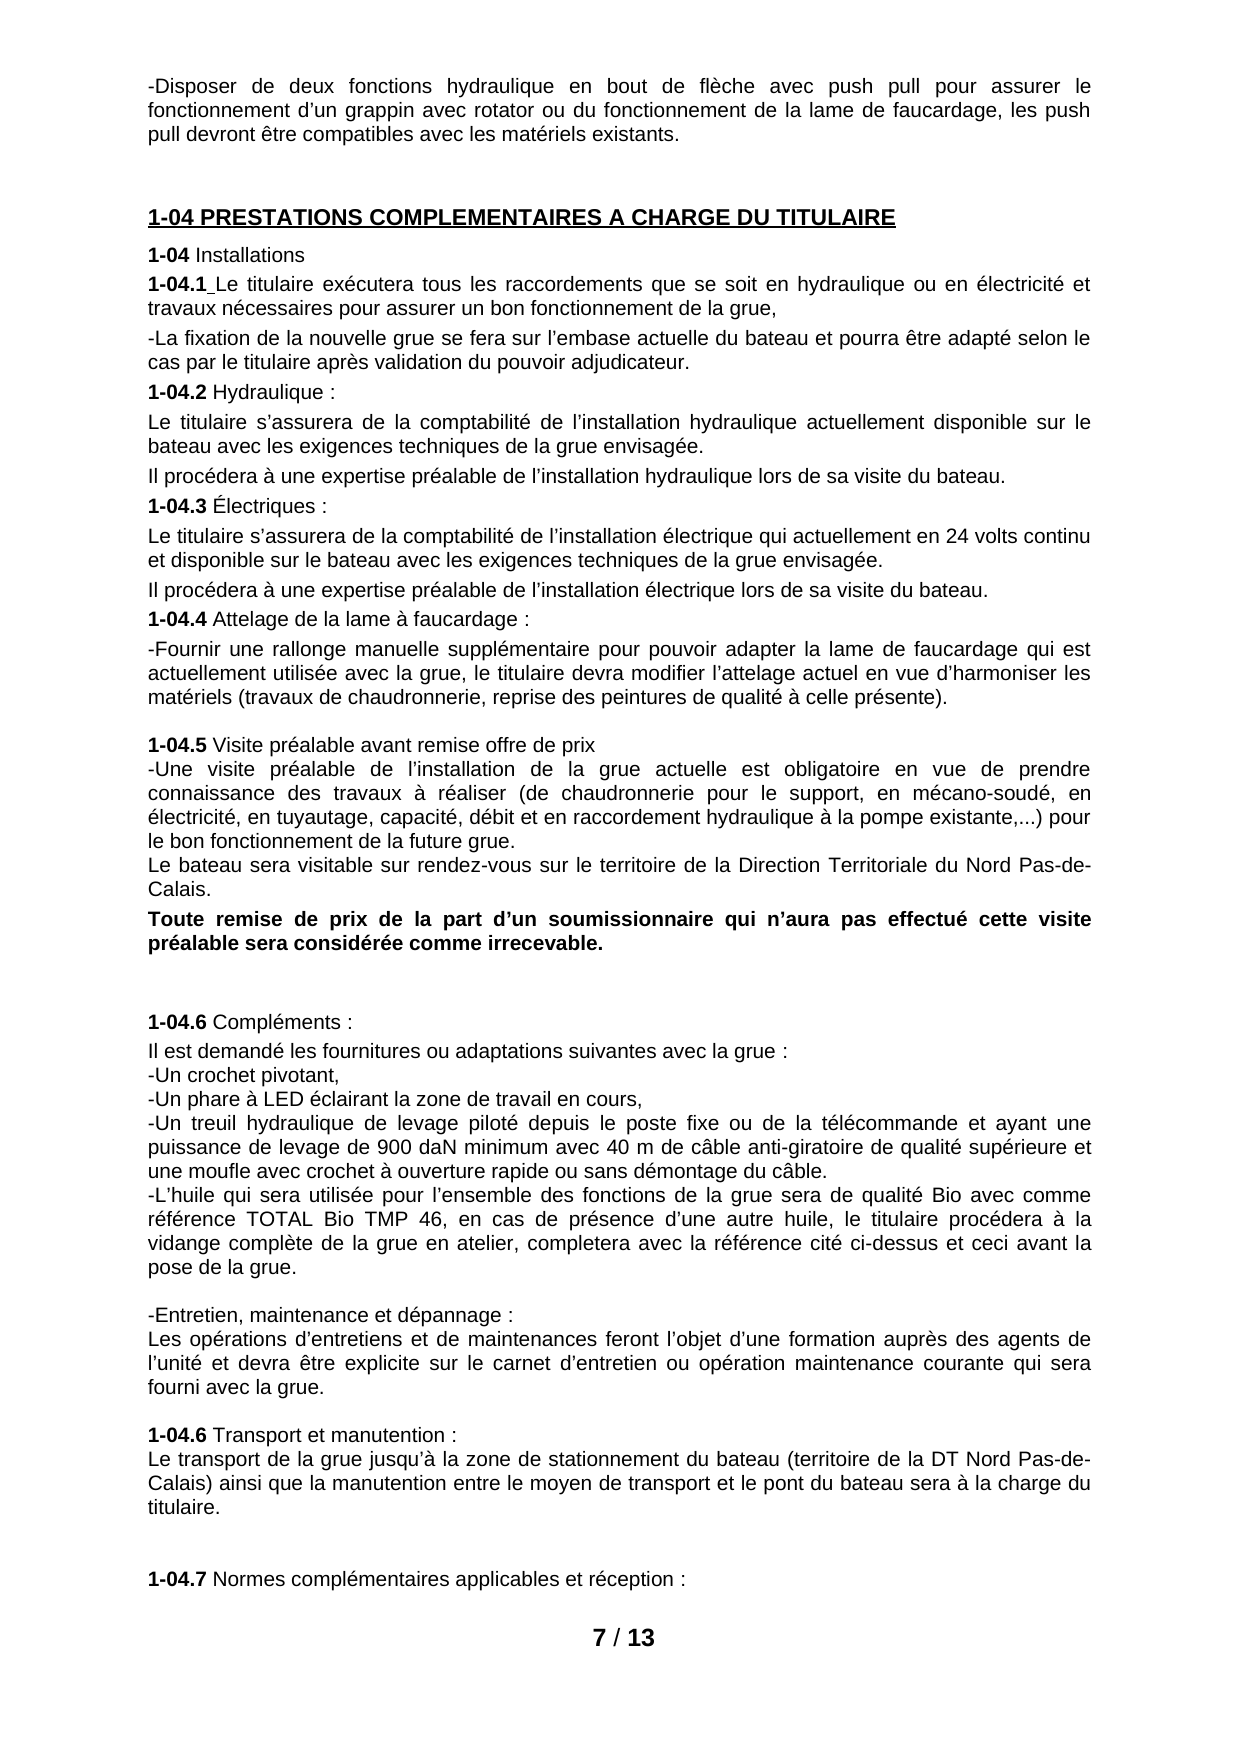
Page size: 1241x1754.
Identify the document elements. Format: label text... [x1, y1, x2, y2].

text 1-04.7 Normes complémentaires applicables et réception : [148, 1566, 1093, 1590]
text Il procédera à une expertise préalable de l’installation électrique lors de sa visite du bateau. [148, 577, 1093, 601]
text Les opérations d’entretiens et de maintenances feront l’objet d’une formation auprès des agents de l’unité et devra être explicite sur le carnet d’entretien ou opération maintenance courante qui sera fourni avec la grue. [148, 1327, 1093, 1399]
text 1-04.6 Compléments : [148, 1009, 1093, 1033]
text Toute remise de prix de la part d’un soumissionnaire qui n’aura pas effectué cette visite préalable sera considérée comme irrecevable. [148, 907, 1093, 954]
text 1-04.3 Électriques : [148, 494, 1093, 518]
text -Un phare à LED éclairant la zone de travail en cours, [148, 1087, 1093, 1111]
text Le titulaire s’assurera de la comptabilité de l’installation électrique qui actuellement en 24 volts continu et disponible sur le bateau avec les exigences techniques de la grue envisagée. [148, 523, 1093, 571]
text -Une visite préalable de l’installation de la grue actuelle est obligatoire en vue de prendre connaissance des travaux à réaliser (de chaudronnerie pour le support, en mécano-soudé, en électricité, en tuyautage, capacité, débit et en raccordement hydraulique à la pompe existante,...) pour le bon fonctionnement de la future grue. [148, 757, 1093, 853]
text Il procédera à une expertise préalable de l’installation hydraulique lors de sa visite du bateau. [148, 464, 1093, 488]
text Le bateau sera visitable sur rendez-vous sur le territoire de la Direction Territoriale du Nord Pas-de-Calais. [148, 853, 1093, 901]
text -Entretien, maintenance et dépannage : [148, 1303, 1093, 1327]
text -Disposer de deux fonctions hydraulique en bout de flèche avec push pull pour assurer le fonctionnement d’un grappin avec rotator ou du fonctionnement de la lame de faucardage, les push pull devront être compatibles avec les matériels existants. [148, 74, 1093, 146]
text 1-04 Installations [148, 242, 1093, 266]
text -Un crochet pivotant, [148, 1063, 1093, 1087]
text Le transport de la grue jusqu’à la zone de stationnement du bateau (territoire de la DT Nord Pas-de-Calais) ainsi que la manutention entre le moyen de transport et le pont du bateau sera à la charge du titulaire. [148, 1447, 1093, 1518]
text 1-04.6 Transport et manutention : [148, 1423, 1093, 1447]
text -L’huile qui sera utilisée pour l’ensemble des fonctions de la grue sera de qualité Bio avec comme référence TOTAL Bio TMP 46, en cas de présence d’une autre huile, le titulaire procédera à la vidange complète de la grue en atelier, completera avec la référence cité ci-dessus et ceci avant la pose de la grue. [148, 1183, 1093, 1279]
text 1-04.2 Hydraulique : [148, 380, 1093, 404]
text Il est demandé les fournitures ou adaptations suivantes avec la grue : [148, 1039, 1093, 1063]
text Le titulaire s’assurera de la comptabilité de l’installation hydraulique actuellement disponible sur le bateau avec les exigences techniques de la grue envisagée. [148, 410, 1093, 458]
text -Fournir une rallonge manuelle supplémentaire pour pouvoir adapter la lame de faucardage qui est actuellement utilisée avec la grue, le titulaire devra modifier l’attelage actuel en vue d’harmoniser les matériels (travaux de chaudronnerie, reprise des peintures de qualité à celle présente). [148, 637, 1093, 709]
text 1-04.1 Le titulaire exécutera tous les raccordements que se soit en hydraulique ou en électricité et travaux nécessaires pour assurer un bon fonctionnement de la grue, [148, 272, 1093, 320]
text -Un treuil hydraulique de levage piloté depuis le poste fixe ou de la télécommande et ayant une puissance de levage de 900 daN minimum avec 40 m de câble anti-giratoire de qualité supérieure et une moufle avec crochet à ouverture rapide ou sans démontage du câble. [148, 1111, 1093, 1183]
text 1-04 PRESTATIONS COMPLEMENTAIRES A CHARGE DU TITULAIRE [148, 204, 1093, 230]
text 1-04.5 Visite préalable avant remise offre de prix [148, 733, 1093, 757]
text 1-04.4 Attelage de la lame à faucardage : [148, 607, 1093, 631]
text -La fixation de la nouvelle grue se fera sur l’embase actuelle du bateau et pourra être adapté selon le cas par le titulaire après validation du pouvoir adjudicateur. [148, 326, 1093, 374]
